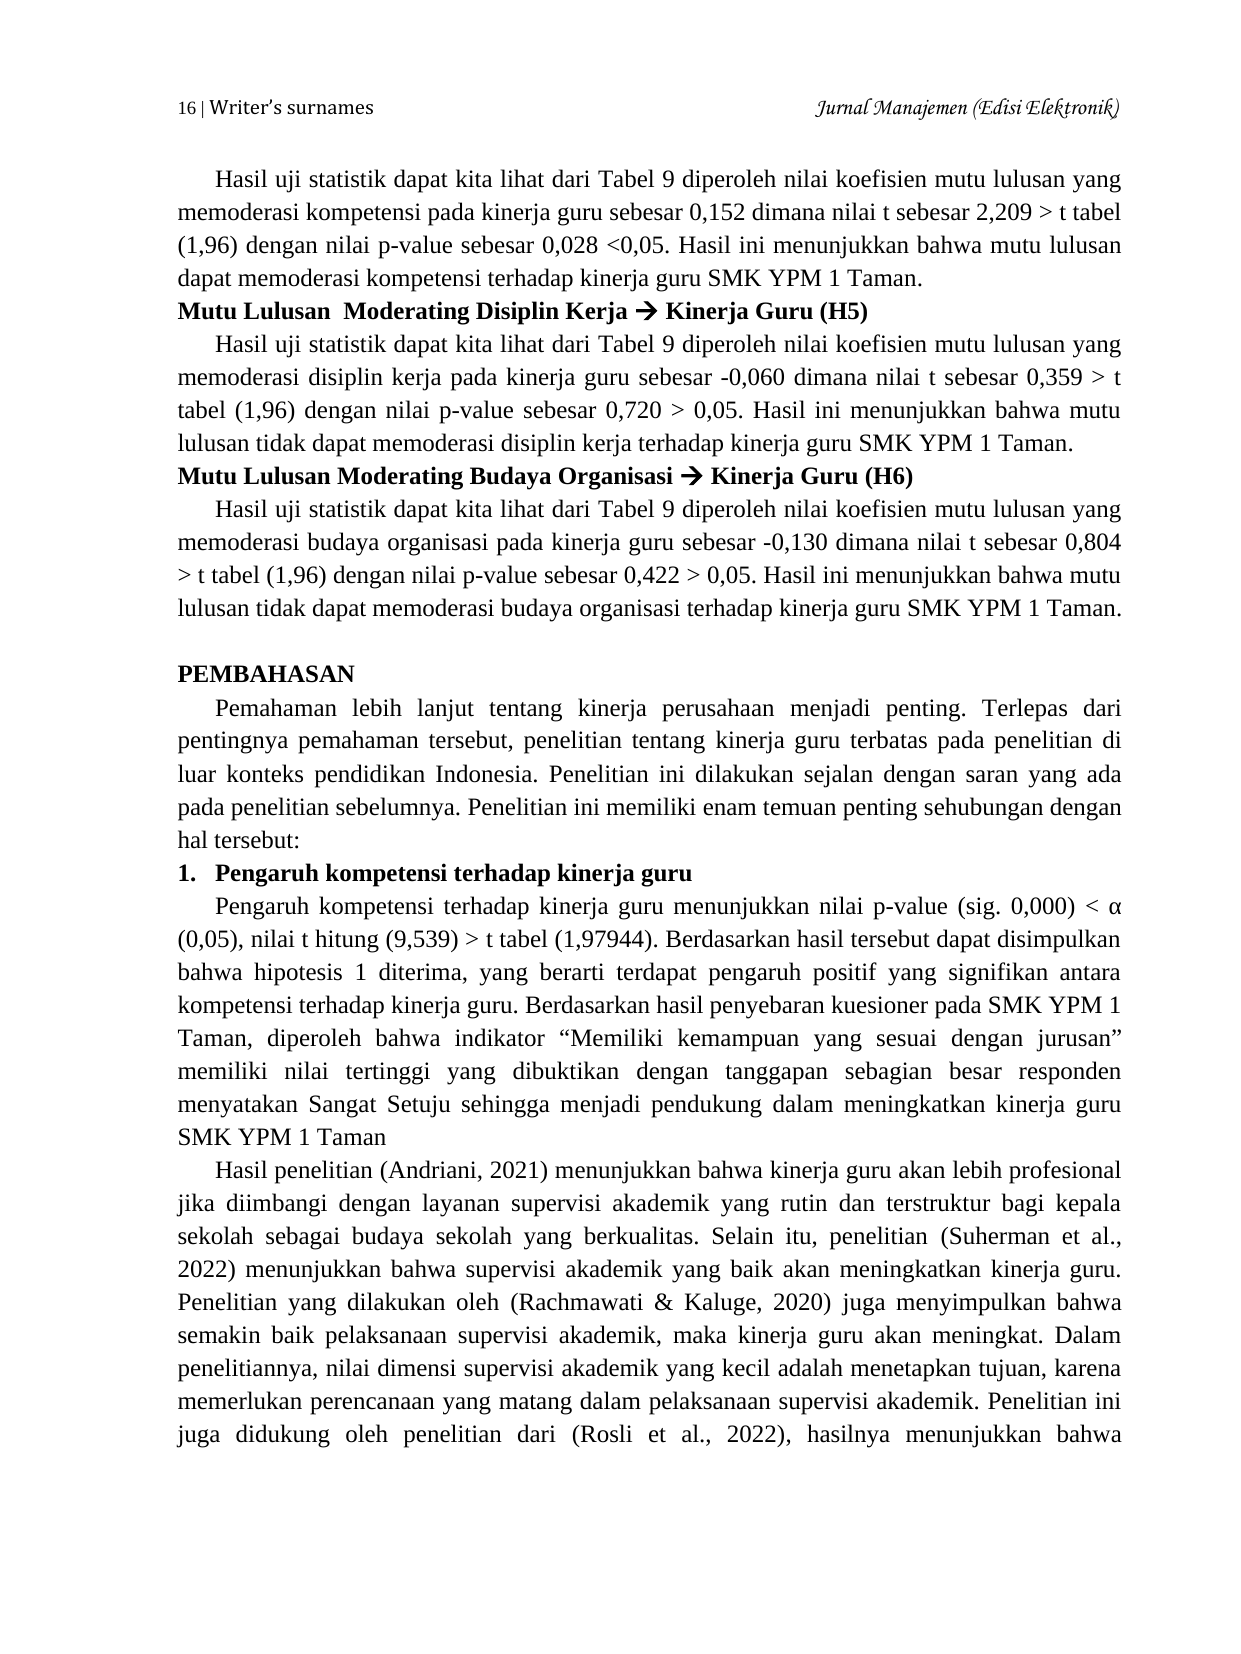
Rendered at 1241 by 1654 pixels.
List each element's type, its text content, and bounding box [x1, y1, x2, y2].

text Mutu Lulusan Moderating Budaya Organisasi Kinerja Guru (H6) [177, 461, 1122, 490]
list Pengaruh kompetensi terhadap kinerja guru [177, 858, 1122, 886]
text Mutu Lulusan Moderating Disiplin Kerja Kinerja Guru (H5) [177, 296, 1122, 325]
text Hasil uji statistik dapat kita lihat dari Tabel 9 diperoleh nilai koefisien mutu lulusan yang memoderasi budaya organisasi pada kinerja guru sebesar -0,130 dimana nilai t sebesar 0,804 > t tabel (1,96) dengan nilai p-value sebesar 0,422 > 0,05. Hasil ini menunjukkan bahwa mutu lulusan tidak dapat memoderasi budaya organisasi terhadap kinerja guru SMK YPM 1 Taman. [177, 494, 1122, 622]
text Hasil uji statistik dapat kita lihat dari Tabel 9 diperoleh nilai koefisien mutu lulusan yang memoderasi kompetensi pada kinerja guru sebesar 0,152 dimana nilai t sebesar 2,209 > t tabel (1,96) dengan nilai p-value sebesar 0,028 <0,05. Hasil ini menunjukkan bahwa mutu lulusan dapat memoderasi kompetensi terhadap kinerja guru SMK YPM 1 Taman. [177, 164, 1122, 292]
text PEMBAHASAN [177, 659, 1122, 688]
text Hasil uji statistik dapat kita lihat dari Tabel 9 diperoleh nilai koefisien mutu lulusan yang memoderasi disiplin kerja pada kinerja guru sebesar -0,060 dimana nilai t sebesar 0,359 > t tabel (1,96) dengan nilai p-value sebesar 0,720 > 0,05. Hasil ini menunjukkan bahwa mutu lulusan tidak dapat memoderasi disiplin kerja terhadap kinerja guru SMK YPM 1 Taman. [177, 329, 1122, 457]
text Pengaruh kompetensi terhadap kinerja guru menunjukkan nilai p-value (sig. 0,000) < α (0,05), nilai t hitung (9,539) > t tabel (1,97944). Berdasarkan hasil tersebut dapat disimpulkan bahwa hipotesis 1 diterima, yang berarti terdapat pengaruh positif yang signifikan antara kompetensi terhadap kinerja guru. Berdasarkan hasil penyebaran kuesioner pada SMK YPM 1 Taman, diperoleh bahwa indikator “Memiliki kemampuan yang sesuai dengan jurusan” memiliki nilai tertinggi yang dibuktikan dengan tanggapan sebagian besar responden menyatakan Sangat Setuju sehingga menjadi pendukung dalam meningkatkan kinerja guru SMK YPM 1 Taman [177, 891, 1122, 1151]
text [177, 1155, 1122, 1448]
text Pemahaman lebih lanjut tentang kinerja perusahaan menjadi penting. Terlepas dari pentingnya pemahaman tersebut, penelitian tentang kinerja guru terbatas pada penelitian di luar konteks pendidikan Indonesia. Penelitian ini dilakukan sejalan dengan saran yang ada pada penelitian sebelumnya. Penelitian ini memiliki enam temuan penting sehubungan dengan hal tersebut: [177, 693, 1122, 853]
